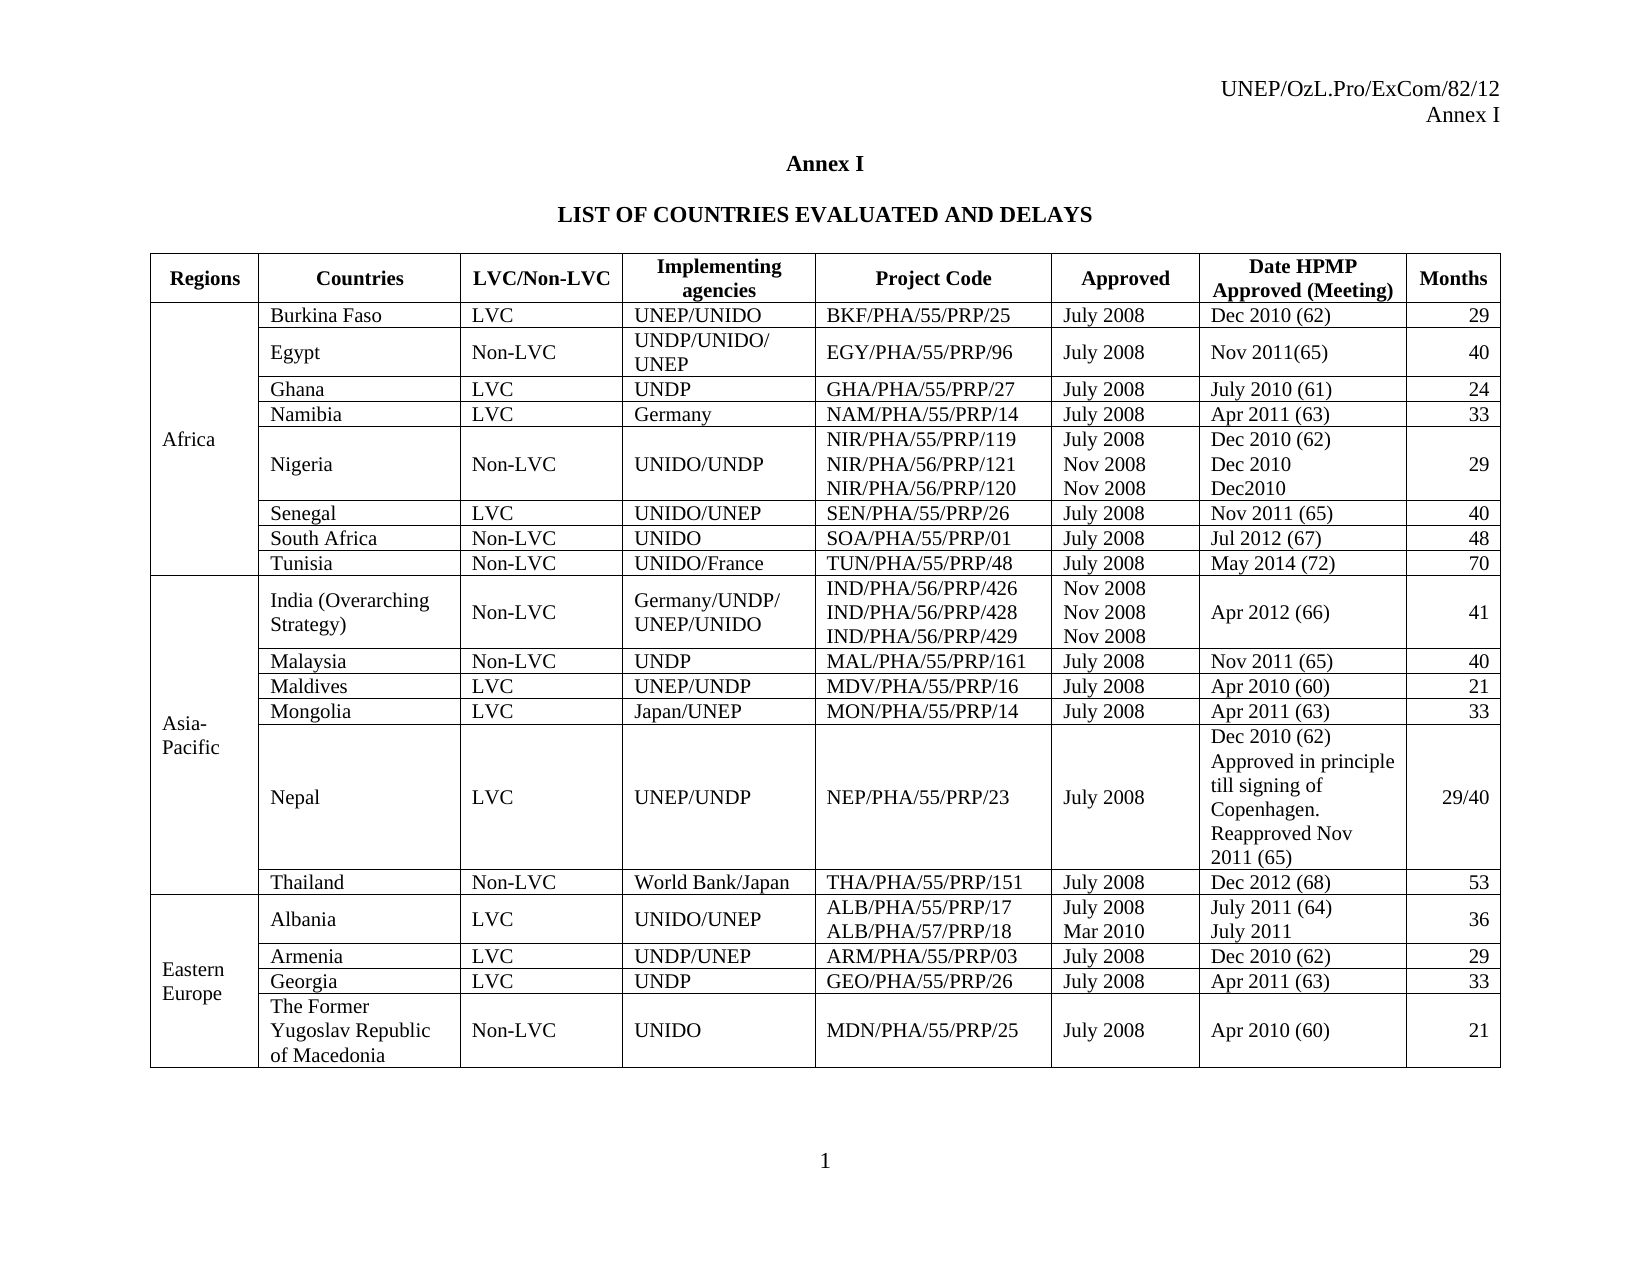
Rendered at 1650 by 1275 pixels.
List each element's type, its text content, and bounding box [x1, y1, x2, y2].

table_cell Tunisia [259, 551, 460, 575]
table_cell UNIDO/UNDP [623, 427, 815, 499]
table_cell Nigeria [259, 427, 460, 499]
table_cell Armenia [259, 944, 460, 968]
table_cell South Africa [259, 526, 460, 550]
table_cell Ghana [259, 377, 460, 401]
table_cell Burkina Faso [259, 303, 460, 327]
table_cell TUN/PHA/55/PRP/48 [816, 551, 1051, 575]
table_cell Dec 2012 (68) [1200, 870, 1406, 894]
table_cell July 2008 [1052, 969, 1199, 993]
table_cell Egypt [259, 328, 460, 376]
table_header LVC/Non-LVC [461, 254, 622, 302]
table_header Countries [259, 254, 460, 302]
table_cell July 2008 [1052, 377, 1199, 401]
table_cell LVC [461, 402, 622, 426]
table_cell July 2008 Nov 2008 Nov 2008 [1052, 427, 1199, 499]
table_cell MAL/PHA/55/PRP/161 [816, 649, 1051, 673]
table_cell NAM/PHA/55/PRP/14 [816, 402, 1051, 426]
table_cell July 2008 [1052, 402, 1199, 426]
table_cell 24 [1407, 377, 1500, 401]
table_cell 29 [1407, 427, 1500, 499]
table_cell The Former Yugoslav Republic of Macedonia [259, 994, 460, 1067]
table_cell Malaysia [259, 649, 460, 673]
table_cell Apr 2011 (63) [1200, 402, 1406, 426]
table_cell July 2008 [1052, 551, 1199, 575]
table_cell Asia-Pacific [151, 576, 258, 894]
table_cell July 2011 (64) July 2011 [1200, 895, 1406, 943]
table_header Date HPMP Approved (Meeting) [1200, 254, 1406, 302]
table_cell Non-LVC [461, 328, 622, 376]
table_cell Dec 2010 (62) [1200, 944, 1406, 968]
table_cell 33 [1407, 969, 1500, 993]
table_cell 21 [1407, 994, 1500, 1067]
table_cell Non-LVC [461, 427, 622, 499]
table_cell MON/PHA/55/PRP/14 [816, 699, 1051, 723]
table_header Implementing agencies [623, 254, 815, 302]
table_cell 53 [1407, 870, 1500, 894]
table_cell 21 [1407, 674, 1500, 698]
table_cell SOA/PHA/55/PRP/01 [816, 526, 1051, 550]
table_cell July 2008 [1052, 501, 1199, 525]
table_header Regions [151, 254, 258, 302]
table_cell Non-LVC [461, 649, 622, 673]
table_cell UNIDO [623, 526, 815, 550]
table_cell July 2008 [1052, 699, 1199, 723]
table_cell July 2008 [1052, 328, 1199, 376]
table_cell Georgia [259, 969, 460, 993]
table_cell July 2008 Mar 2010 [1052, 895, 1199, 943]
table_cell July 2008 [1052, 649, 1199, 673]
table_cell UNDP/UNEP [623, 944, 815, 968]
table_cell Non-LVC [461, 526, 622, 550]
table_cell Non-LVC [461, 551, 622, 575]
table_header Approved [1052, 254, 1199, 302]
table_cell ARM/PHA/55/PRP/03 [816, 944, 1051, 968]
table_cell Apr 2011 (63) [1200, 969, 1406, 993]
table_cell THA/PHA/55/PRP/151 [816, 870, 1051, 894]
table_cell 29/40 [1407, 725, 1500, 869]
table_cell Dec 2010 (62) [1200, 303, 1406, 327]
text Annex I [150, 150, 1500, 176]
table_cell NEP/PHA/55/PRP/23 [816, 725, 1051, 869]
table_cell EGY/PHA/55/PRP/96 [816, 328, 1051, 376]
table_cell GHA/PHA/55/PRP/27 [816, 377, 1051, 401]
table_cell Nov 2008 Nov 2008 Nov 2008 [1052, 576, 1199, 648]
table_cell Albania [259, 895, 460, 943]
table_cell Nepal [259, 725, 460, 869]
table_cell Jul 2012 (67) [1200, 526, 1406, 550]
table_header Months [1407, 254, 1500, 302]
table_cell 29 [1407, 303, 1500, 327]
table_cell July 2008 [1052, 674, 1199, 698]
table_cell MDV/PHA/55/PRP/16 [816, 674, 1051, 698]
table_cell Maldives [259, 674, 460, 698]
table_cell SEN/PHA/55/PRP/26 [816, 501, 1051, 525]
table_cell LVC [461, 895, 622, 943]
table_cell UNIDO [623, 994, 815, 1067]
table_cell 41 [1407, 576, 1500, 648]
table_cell Nov 2011 (65) [1200, 501, 1406, 525]
table_cell Non-LVC [461, 994, 622, 1067]
table_cell Africa [151, 303, 258, 575]
table_cell Senegal [259, 501, 460, 525]
table_cell Eastern Europe [151, 895, 258, 1067]
table_cell May 2014 (72) [1200, 551, 1406, 575]
table_cell 33 [1407, 402, 1500, 426]
table_cell 40 [1407, 328, 1500, 376]
table_cell UNDP [623, 649, 815, 673]
table_cell UNEP/UNDP [623, 674, 815, 698]
table_cell Namibia [259, 402, 460, 426]
table_cell LVC [461, 969, 622, 993]
table_cell IND/PHA/56/PRP/426 IND/PHA/56/PRP/428 IND/PHA/56/PRP/429 [816, 576, 1051, 648]
table_cell Apr 2010 (60) [1200, 674, 1406, 698]
table_cell 33 [1407, 699, 1500, 723]
table_cell Apr 2011 (63) [1200, 699, 1406, 723]
table_cell July 2008 [1052, 994, 1199, 1067]
table_cell LVC [461, 377, 622, 401]
table_cell Thailand [259, 870, 460, 894]
table_cell Apr 2010 (60) [1200, 994, 1406, 1067]
table_cell World Bank/Japan [623, 870, 815, 894]
table_cell Japan/UNEP [623, 699, 815, 723]
table_cell UNIDO/France [623, 551, 815, 575]
table_cell Apr 2012 (66) [1200, 576, 1406, 648]
table_cell 40 [1407, 649, 1500, 673]
table_cell July 2008 [1052, 303, 1199, 327]
table_cell LVC [461, 501, 622, 525]
table_cell BKF/PHA/55/PRP/25 [816, 303, 1051, 327]
table_cell India (Overarching Strategy) [259, 576, 460, 648]
table_cell Dec 2010 (62) Approved in principle till signing of Copenhagen. Reapproved Nov 2011 (65) [1200, 725, 1406, 869]
table_cell Non-LVC [461, 576, 622, 648]
table_cell LVC [461, 674, 622, 698]
table_cell UNDP [623, 969, 815, 993]
table_cell LVC [461, 944, 622, 968]
text LIST OF COUNTRIES EVALUATED AND DELAYS [150, 201, 1500, 228]
table_cell NIR/PHA/55/PRP/119 NIR/PHA/56/PRP/121 NIR/PHA/56/PRP/120 [816, 427, 1051, 499]
table_cell Nov 2011(65) [1200, 328, 1406, 376]
table_cell Germany/UNDP/ UNEP/UNIDO [623, 576, 815, 648]
table_cell ALB/PHA/55/PRP/17 ALB/PHA/57/PRP/18 [816, 895, 1051, 943]
table_cell UNDP/UNIDO/ UNEP [623, 328, 815, 376]
table_cell 29 [1407, 944, 1500, 968]
table_cell 40 [1407, 501, 1500, 525]
table_cell Non-LVC [461, 870, 622, 894]
table_cell UNIDO/UNEP [623, 501, 815, 525]
table_header Project Code [816, 254, 1051, 302]
table_cell 36 [1407, 895, 1500, 943]
table_cell LVC [461, 725, 622, 869]
table_cell LVC [461, 699, 622, 723]
table_cell July 2008 [1052, 725, 1199, 869]
table_cell UNIDO/UNEP [623, 895, 815, 943]
table_cell 70 [1407, 551, 1500, 575]
table_cell UNEP/UNDP [623, 725, 815, 869]
table_cell Mongolia [259, 699, 460, 723]
table_cell Dec 2010 (62) Dec 2010 Dec2010 [1200, 427, 1406, 499]
table_cell July 2008 [1052, 870, 1199, 894]
table_cell July 2008 [1052, 526, 1199, 550]
table_cell UNDP [623, 377, 815, 401]
table_cell MDN/PHA/55/PRP/25 [816, 994, 1051, 1067]
table_cell LVC [461, 303, 622, 327]
table_cell GEO/PHA/55/PRP/26 [816, 969, 1051, 993]
table_cell July 2010 (61) [1200, 377, 1406, 401]
table_cell 48 [1407, 526, 1500, 550]
table_cell UNEP/UNIDO [623, 303, 815, 327]
table_cell July 2008 [1052, 944, 1199, 968]
table_cell Nov 2011 (65) [1200, 649, 1406, 673]
table_cell Germany [623, 402, 815, 426]
